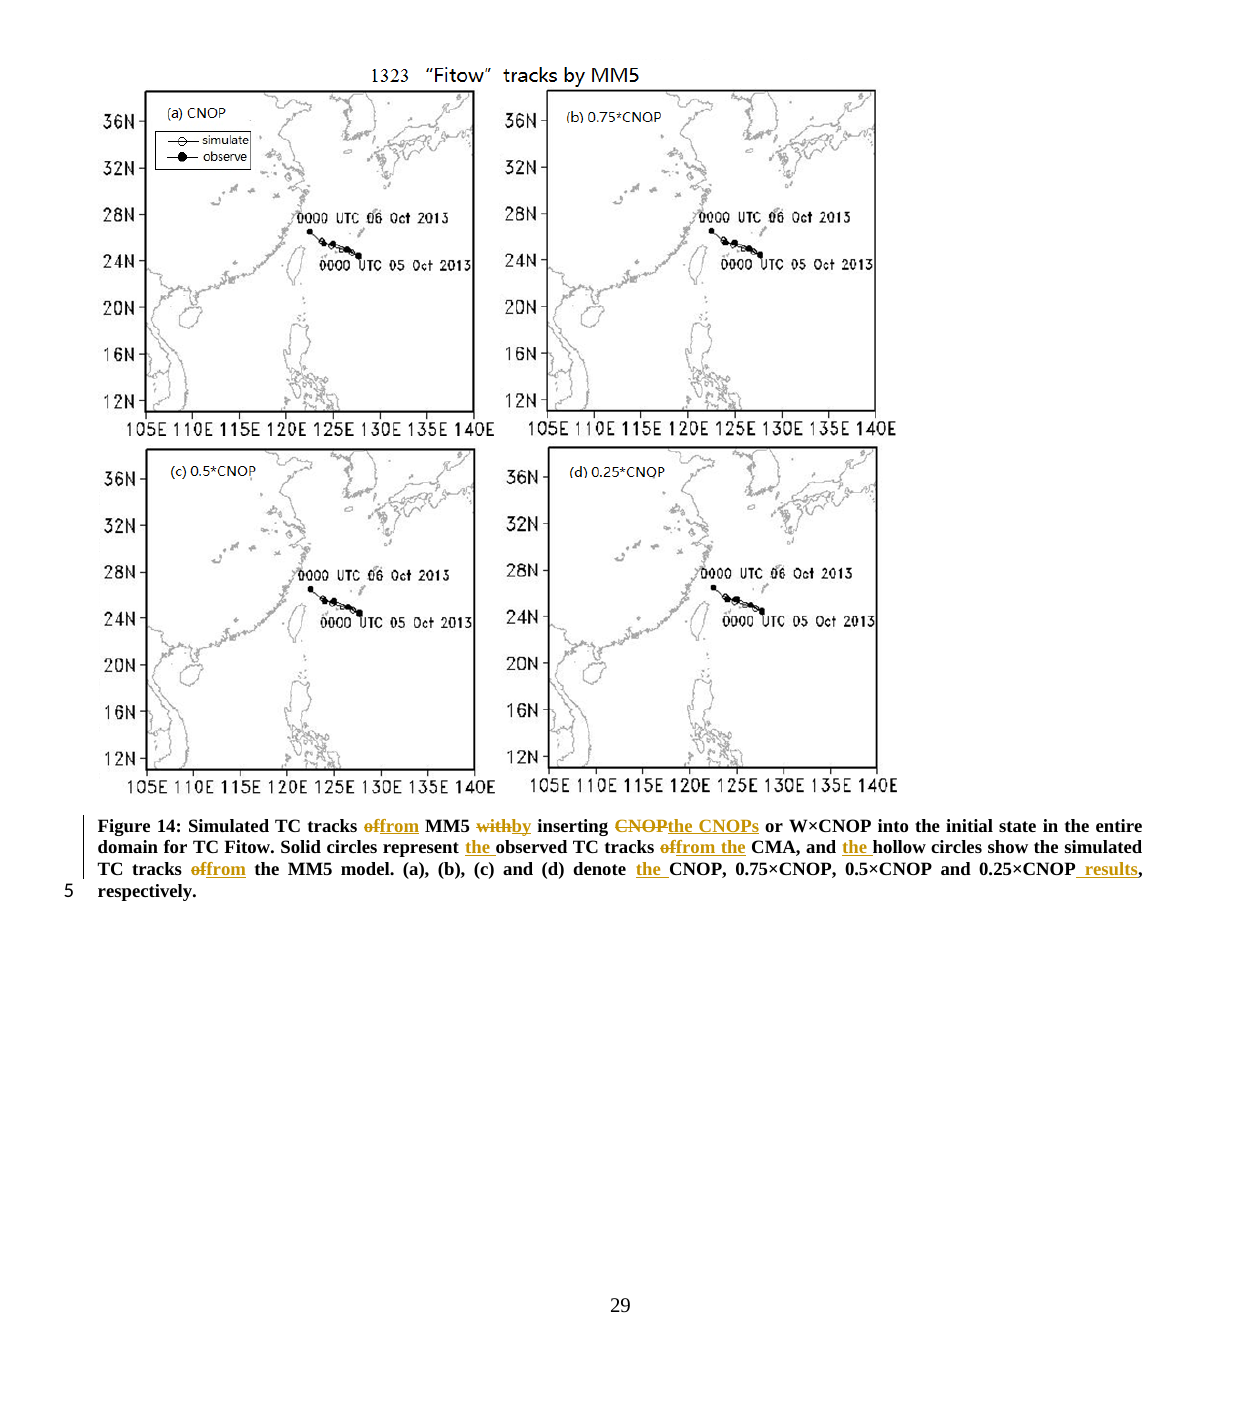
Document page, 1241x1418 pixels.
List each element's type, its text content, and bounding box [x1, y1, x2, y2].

picture [97, 59, 906, 803]
text Figure 14: Simulated TC tracks MM5 inserting or W×CNOP into the initial state in the entire domain for TC Fitow. Solid circles represent observed TC tracks CMA, and hollow circles show the simulated TC tracks the MM5 model. (a), (b), (c) and (d) denote CNOP, 0.75×CNOP, 0.5×CNOP and 0.25×CNOP, respectively. [97, 815, 1143, 901]
